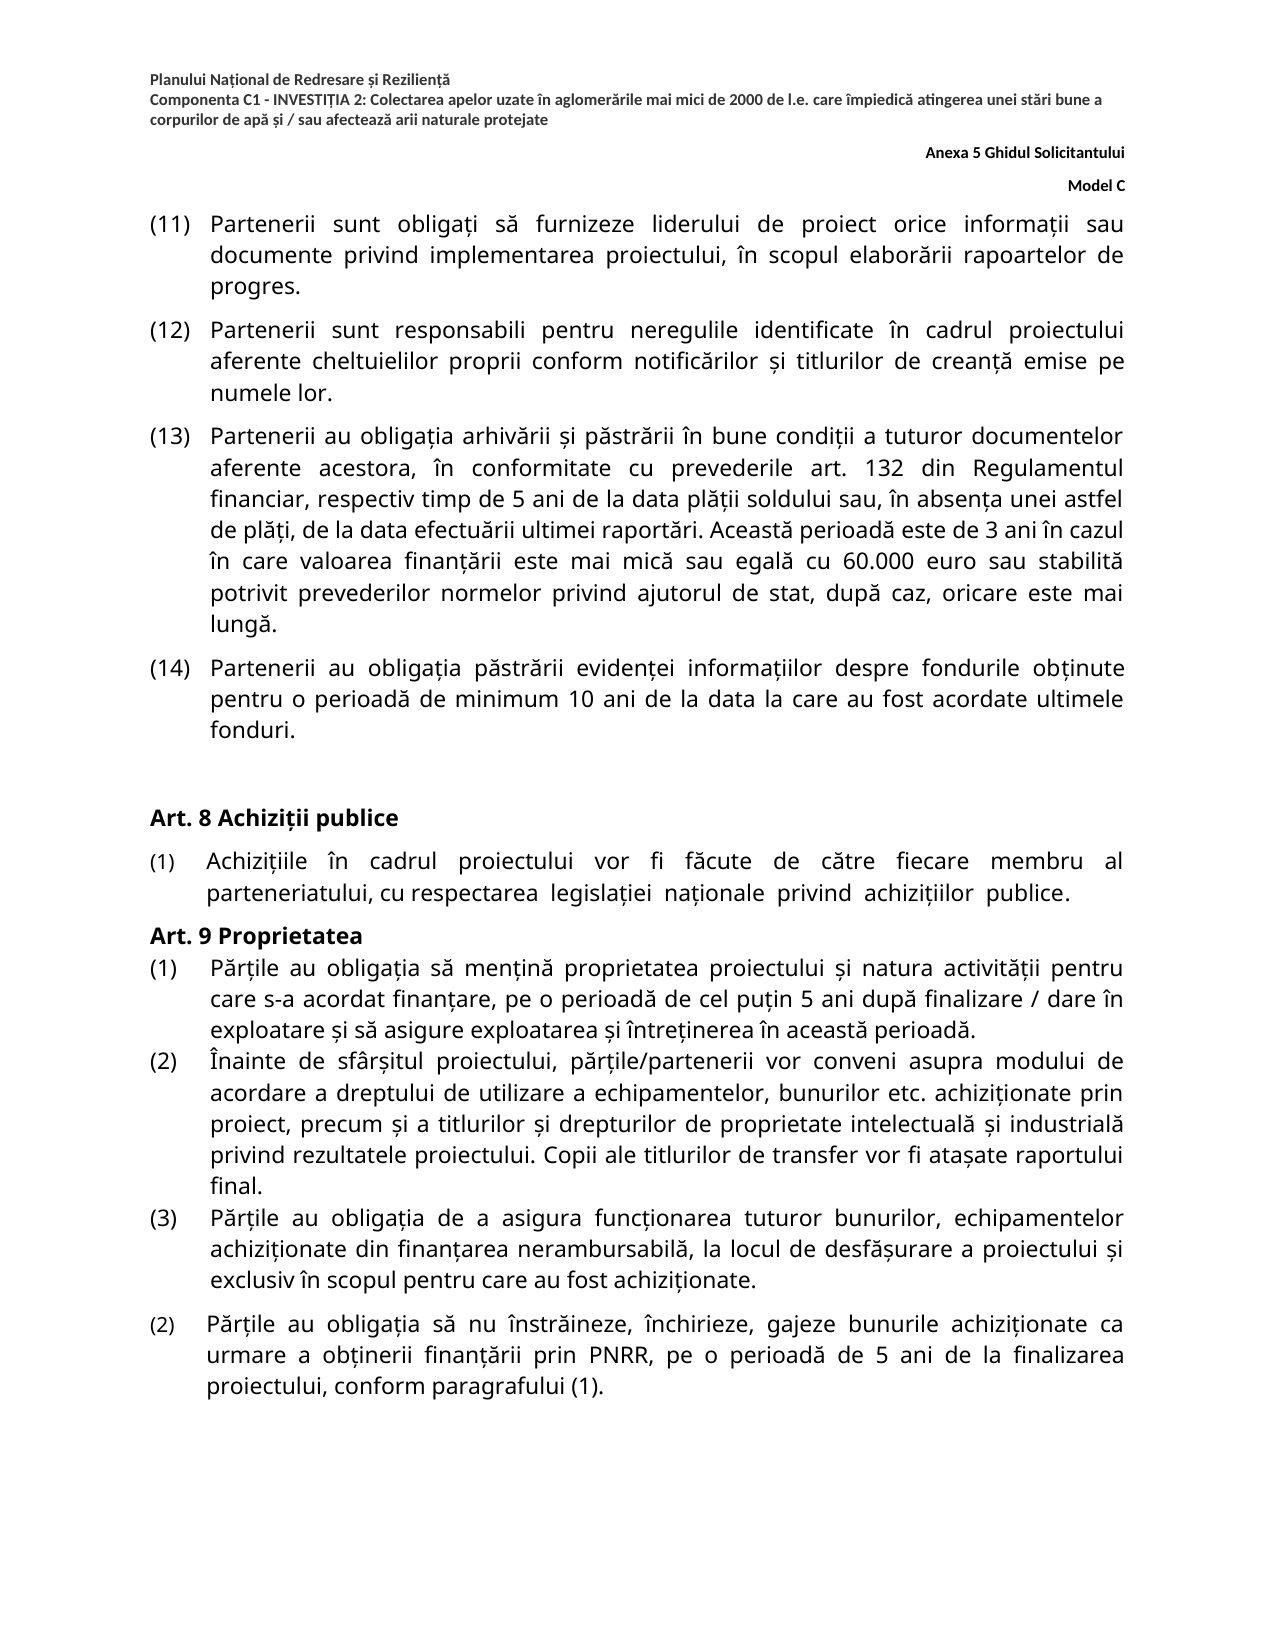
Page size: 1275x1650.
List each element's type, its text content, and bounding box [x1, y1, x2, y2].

list Partenerii au obligaţia păstrării evidenţei informaţiilor despre fondurile obținute pentru o perioadă de minimum 10 ani de la data la care au fost acordate ultimele fonduri. [150, 652, 1125, 745]
subtitle Partenerii sunt obligaţi să furnizeze liderului de proiect orice informaţii sau documente privind implementarea proiectului, în scopul elaborării rapoartelor de progres. [150, 208, 1125, 302]
subtitle Art. 9 Proprietatea [150, 920, 1125, 952]
list Partenerii au obligaţia arhivării şi păstrării în bune condiţii a tuturor documentelor aferente acestora, în conformitate cu prevederile art. 132 din Regulamentul financiar, respectiv timp de 5 ani de la data plăţii soldului sau, în absenţa unei astfel de plăţi, de la data efectuării ultimei raportări. Această perioadă este de 3 ani în cazul în care valoarea finanţării este mai mică sau egală cu 60.000 euro sau stabilită potrivit prevederilor normelor privind ajutorul de stat, după caz, oricare este mai lungă. [150, 420, 1125, 639]
subtitle Înainte de sfârşitul proiectului, părţile/partenerii vor conveni asupra modului de acordare a dreptului de utilizare a echipamentelor, bunurilor etc. achiziţionate prin proiect, precum și a titlurilor și drepturilor de proprietate intelectuală și industrială privind rezultatele proiectului. Copii ale titlurilor de transfer vor fi ataşate raportului final. [150, 1045, 1125, 1202]
list Achiziţiile în cadrul proiectului vor fi făcute de către fiecare membru al parteneriatului, cu respectarea legislaţiei naţionale privind achiziţiilor publice. [150, 845, 1125, 908]
list Părţile au obligaţia să nu înstrăineze, închirieze, gajeze bunurile achiziţionate ca urmare a obţinerii finanţării prin PNRR, pe o perioadă de 5 ani de la finalizarea proiectului, conform paragrafului (1). [150, 1308, 1125, 1402]
list Partenerii sunt responsabili pentru neregulile identificate în cadrul proiectului aferente cheltuielilor proprii conform notificărilor și titlurilor de creanță emise pe numele lor. [150, 314, 1125, 408]
subtitle Părţile au obligaţia de a asigura funcţionarea tuturor bunurilor, echipamentelor achiziţionate din finanţarea nerambursabilă, la locul de desfăşurare a proiectului şi exclusiv în scopul pentru care au fost achiziţionate. [150, 1202, 1125, 1295]
subtitle Art. 8 Achiziții publice [150, 802, 1125, 833]
subtitle Părţile au obligaţia să menţină proprietatea proiectului şi natura activităţii pentru care s-a acordat finanţare, pe o perioadă de cel puţin 5 ani după finalizare / dare în exploatare şi să asigure exploatarea şi întreţinerea în această perioadă. [150, 952, 1125, 1045]
